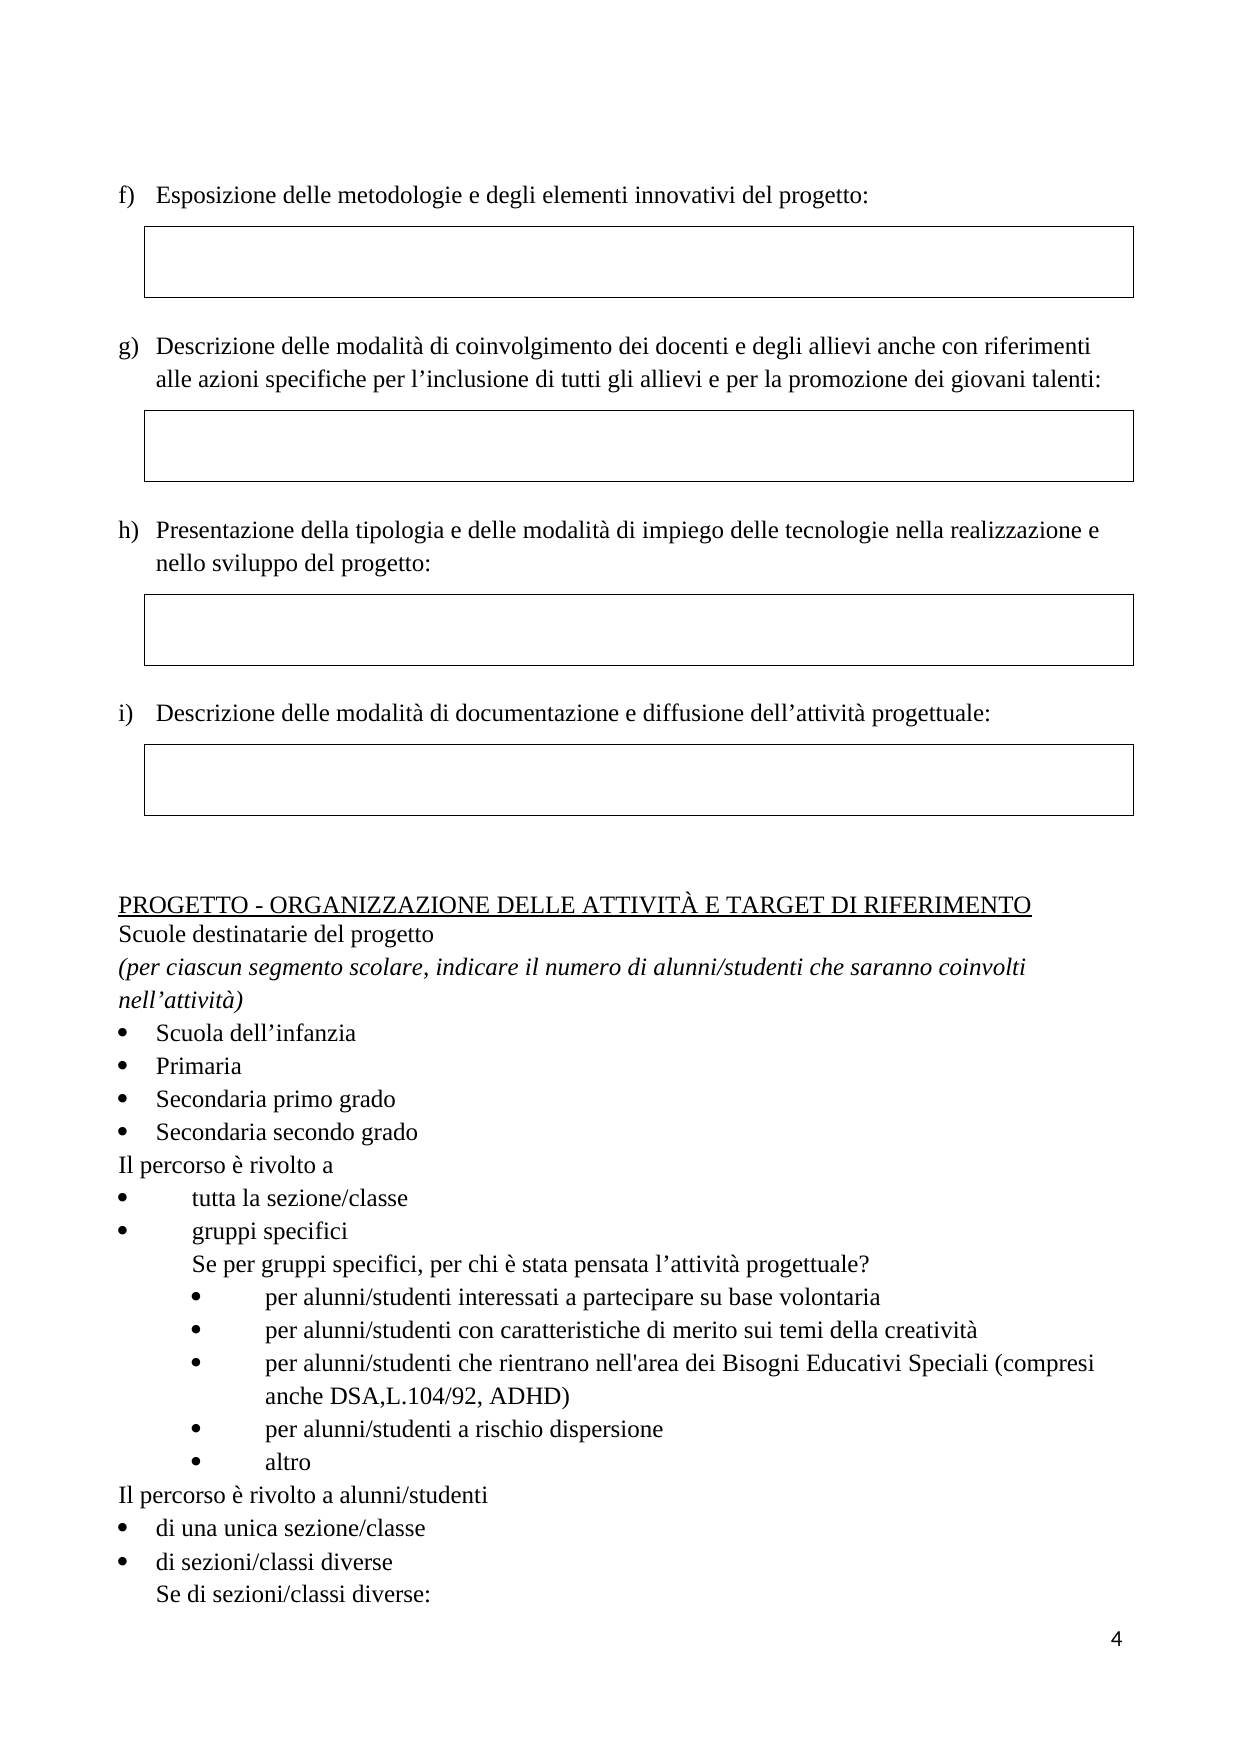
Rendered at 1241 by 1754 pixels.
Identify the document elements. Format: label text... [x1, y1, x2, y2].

list gruppi specifici [118, 1216, 1122, 1245]
list Descrizione delle modalità di coinvolgimento dei docenti e degli allievi anche con riferimenti alle azioni specifiche per l’inclusione di tutti gli allievi e per la promozione dei giovani talenti: [118, 331, 1122, 393]
table_header [145, 745, 1133, 815]
table_header [145, 411, 1133, 481]
list per alunni/studenti interessati a partecipare su base volontaria [192, 1282, 1122, 1311]
text Il percorso è rivolto a alunni/studenti [118, 1481, 1122, 1509]
list Esposizione delle metodologie e degli elementi innovativi del progetto: [118, 181, 1122, 209]
text Se per gruppi specifici, per chi è stata pensata l’attività progettuale? [192, 1249, 1122, 1278]
list di sezioni/classi diverse [118, 1547, 1122, 1575]
list tutta la sezione/classe [118, 1183, 1122, 1212]
text Se di sezioni/classi diverse: [156, 1579, 1122, 1608]
list per alunni/studenti che rientrano nell'area dei Bisogni Educativi Speciali (compresi anche DSA,L.104/92, ADHD) [192, 1348, 1122, 1410]
text Scuole destinatarie del progetto [118, 919, 1122, 948]
list per alunni/studenti con caratteristiche di merito sui temi della creatività [192, 1315, 1122, 1344]
list Primaria [118, 1051, 1122, 1080]
list altro [192, 1447, 1122, 1476]
list Secondaria secondo grado [118, 1117, 1122, 1146]
text (per ciascun segmento scolare, indicare il numero di alunni/studenti che saranno coinvolti nell’attività) [118, 952, 1122, 1014]
table_header [145, 595, 1133, 664]
table_header [145, 227, 1133, 297]
list di una unica sezione/classe [118, 1513, 1122, 1542]
list Presentazione della tipologia e delle modalità di impiego delle tecnologie nella realizzazione e nello sviluppo del progetto: [118, 515, 1122, 577]
text Il percorso è rivolto a [118, 1150, 1122, 1179]
text PROGETTO - ORGANIZZAZIONE DELLE ATTIVITÀ E TARGET DI RIFERIMENTO [118, 890, 1122, 919]
list Secondaria primo grado [118, 1084, 1122, 1113]
list Descrizione delle modalità di documentazione e diffusione dell’attività progettuale: [118, 698, 1122, 727]
list per alunni/studenti a rischio dispersione [192, 1414, 1122, 1443]
list Scuola dell’infanzia [118, 1018, 1122, 1047]
